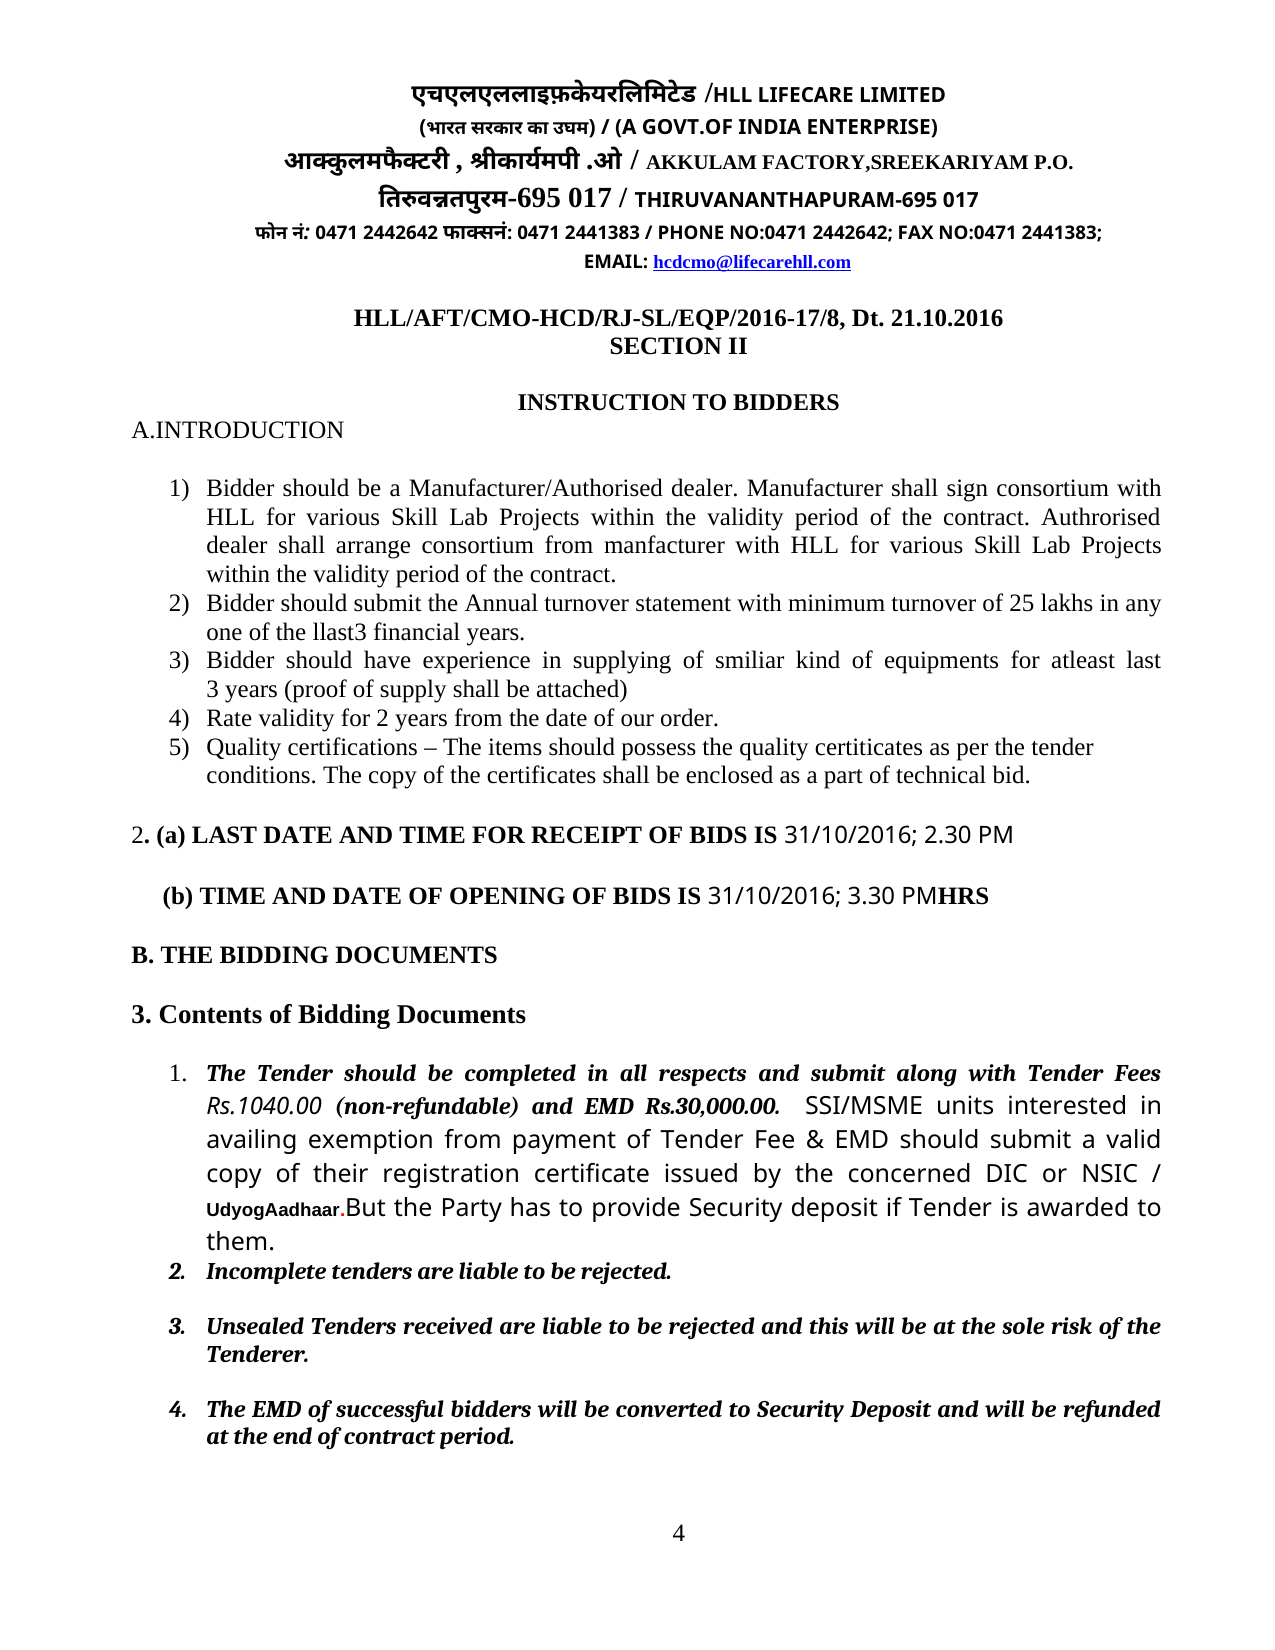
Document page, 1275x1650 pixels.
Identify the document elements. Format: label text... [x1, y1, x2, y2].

list Rate validity for 2 years from the date of our order. [169, 703, 1162, 732]
text INSTRUCTION TO BIDDERS [131, 388, 1226, 415]
text 3. Contents of Bidding Documents [131, 998, 1162, 1029]
list Bidder should be a Manufacturer/Authorised dealer. Manufacturer shall sign consortium with HLL for various Skill Lab Projects within the validity period of the contract. Authrorised dealer shall arrange consortium from manfacturer with HLL for various Skill Lab Projects within the validity period of the contract. [169, 473, 1162, 588]
list Bidder should have experience in supplying of smiliar kind of equipments for atleast last 3 years (proof of supply shall be attached) [169, 645, 1162, 703]
text A.INTRODUCTION [131, 415, 1162, 444]
list The EMD of successful bidders will be converted to Security Deposit and will be refunded at the end of contract period. [169, 1396, 1162, 1451]
list Quality certifications – The items should possess the quality certiticates as per the tender conditions. The copy of the certificates shall be enclosed as a part of technical bid. [169, 732, 1162, 789]
list Unsealed Tenders received are liable to be rejected and this will be at the sole risk of the Tenderer. [169, 1313, 1162, 1368]
text 2. (a) LAST DATE AND TIME FOR RECEIPT OF BIDS IS 31/10/2016; 2.30 PM [131, 818, 1162, 850]
text SECTION II [131, 331, 1226, 360]
list Incomplete tenders are liable to be rejected. [169, 1258, 1162, 1285]
list The Tender should be completed in all respects and submit along with Tender Fees Rs.1040.00 (non-refundable) and EMD Rs.30,000.00. SSI/MSME units interested in availing exemption from payment of Tender Fee & EMD should submit a valid copy of their registration certificate issued by the concerned DIC or NSIC / UdyogAadhaar.But the Party has to provide Security deposit if Tender is awarded to them. [169, 1058, 1162, 1258]
list Bidder should submit the Annual turnover statement with minimum turnover of 25 lakhs in any one of the llast3 financial years. [169, 588, 1162, 645]
text B. THE BIDDING DOCUMENTS [131, 941, 1162, 969]
text (b) TIME AND DATE OF OPENING OF BIDS IS 31/10/2016; 3.30 PMHRS [131, 879, 1162, 912]
